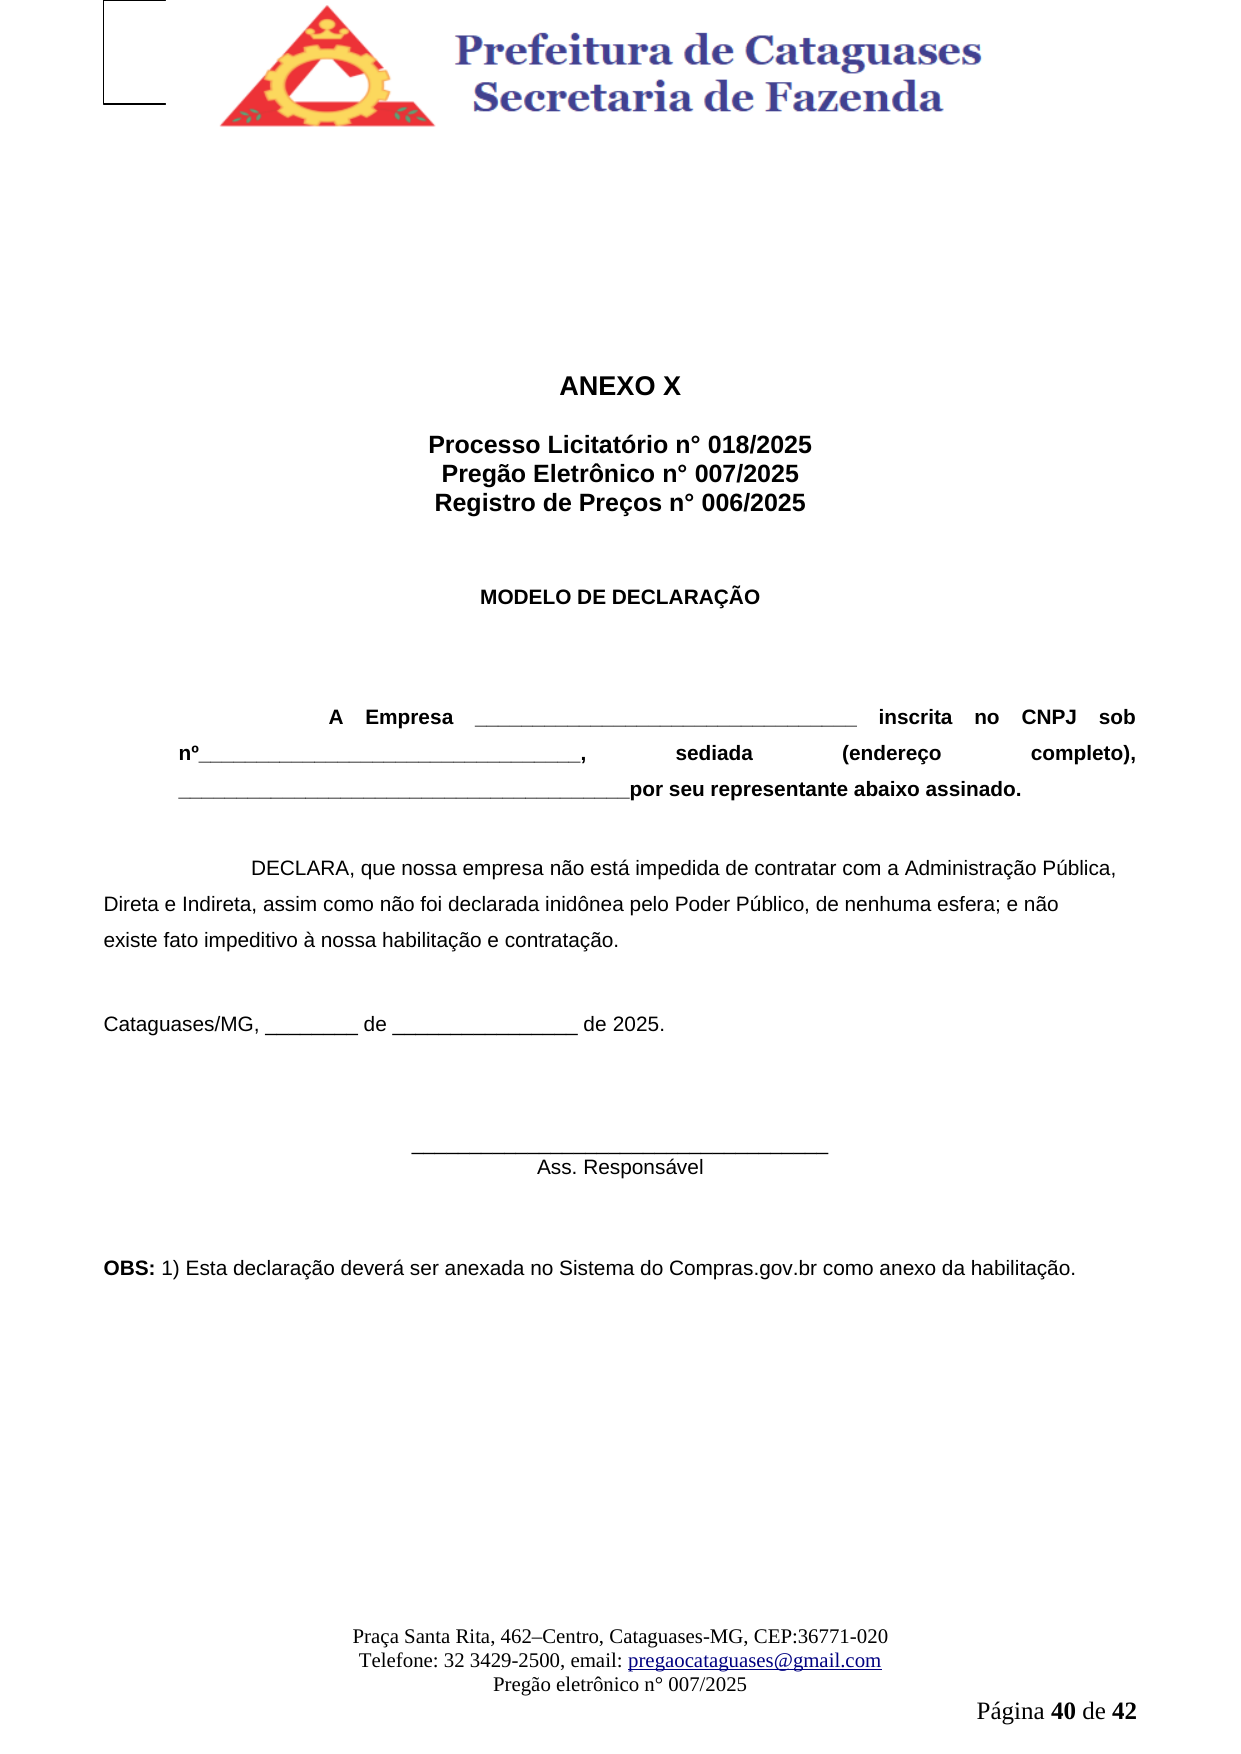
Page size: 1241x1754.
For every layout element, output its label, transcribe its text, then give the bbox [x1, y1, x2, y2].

text Cataguases/MG, ________ de ________________ de 2025. [103, 1011, 1137, 1035]
list DECLARA, que nossa empresa não está impedida de contratar com a Administração Pública, Direta e Indireta, assim como não foi declarada inidônea pelo Poder Público, de nenhuma esfera; e não existe fato impeditivo à nossa habilitação e contratação. [103, 856, 1117, 951]
text MODELO DE DECLARAÇÃO [103, 585, 1137, 609]
text Ass. Responsável [103, 1155, 1137, 1179]
text OBS: 1) Esta declaração deverá ser anexada no Sistema do Compras.gov.br como anexo da habilitação. [103, 1256, 1137, 1280]
text Processo Licitatório n° 018/2025 [103, 430, 1137, 459]
picture [165, 0, 1075, 148]
text Registro de Preços n° 006/2025 [103, 488, 1137, 517]
text ____________________________________ [103, 1131, 1137, 1155]
text Pregão Eletrônico n° 007/2025 [103, 459, 1137, 488]
text ANEXO X [103, 370, 1137, 402]
text A Empresa _________________________________ inscrita no CNPJ sob nº_________________________________, sediada (endereço completo), _______________________________________por seu representante abaixo assinado. [178, 704, 1137, 800]
